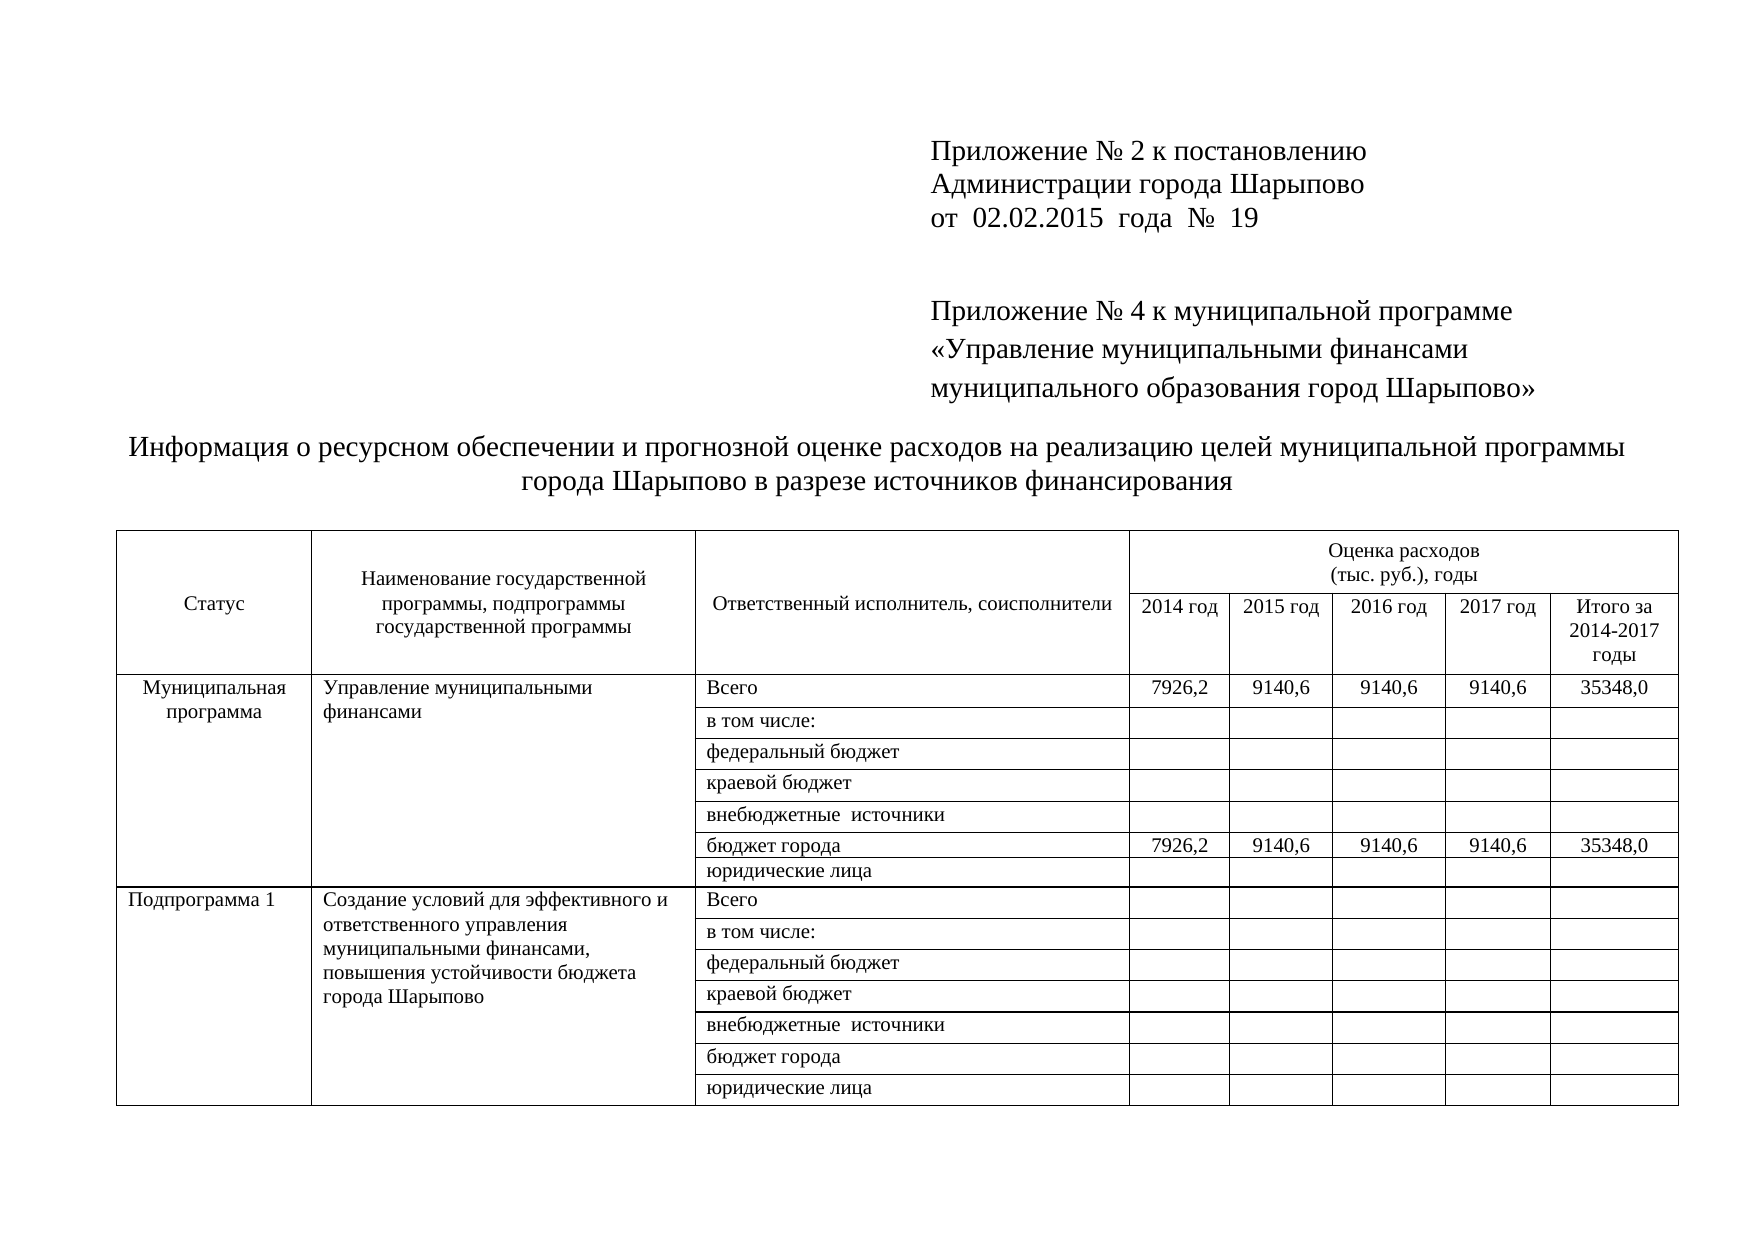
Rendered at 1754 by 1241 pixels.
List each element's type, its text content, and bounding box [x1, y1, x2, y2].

table_cell [1130, 919, 1229, 949]
table_cell бюджет города [696, 833, 1129, 857]
table_cell 7926,2 [1130, 675, 1229, 707]
table_cell [1551, 858, 1678, 886]
table_cell [1551, 802, 1678, 832]
table_cell 2015 год [1230, 594, 1332, 674]
table_cell [1551, 888, 1678, 918]
table_cell федеральный бюджет [696, 950, 1129, 980]
table_cell [1230, 950, 1332, 980]
table_cell 9140,6 [1230, 833, 1332, 857]
table_cell [1230, 708, 1332, 738]
table_cell [1446, 1013, 1550, 1043]
table_cell 2014 год [1130, 594, 1229, 674]
table_cell Итого за 2014-2017 годы [1551, 594, 1678, 674]
table_cell [1130, 858, 1229, 886]
table_cell [1333, 919, 1445, 949]
table_cell Муниципальная программа [117, 675, 311, 886]
table_cell внебюджетные источники [696, 1013, 1129, 1043]
table_cell [1551, 981, 1678, 1011]
table_cell [1446, 888, 1550, 918]
table_cell 9140,6 [1333, 675, 1445, 707]
text Информация о ресурсном обеспечении и прогнозной оценке расходов на реализацию целей муниципальной программы города Шарыпово в разрезе источников финансирования [118, 429, 1636, 496]
table_cell 9140,6 [1446, 675, 1550, 707]
table_cell [1446, 981, 1550, 1011]
table_cell [1130, 708, 1229, 738]
table_cell [1230, 1013, 1332, 1043]
text от 02.02.2015 года № 19 [930, 200, 1636, 233]
table_cell [1446, 770, 1550, 801]
table_cell [1230, 739, 1332, 769]
table_cell [1130, 1044, 1229, 1074]
table_cell [1130, 770, 1229, 801]
table_cell юридические лица [696, 1075, 1129, 1105]
table_cell [1130, 888, 1229, 918]
table_cell 9140,6 [1446, 833, 1550, 857]
table_cell 2016 год [1333, 594, 1445, 674]
table_cell [1446, 739, 1550, 769]
table_cell [1230, 1075, 1332, 1105]
table_cell [1551, 1075, 1678, 1105]
table_cell 7926,2 [1130, 833, 1229, 857]
table_cell [1446, 919, 1550, 949]
table_cell Создание условий для эффективного и ответственного управления муниципальными финансами, повышения устойчивости бюджета города Шарыпово [312, 888, 695, 1105]
table_cell [1333, 1044, 1445, 1074]
table_cell [1551, 1013, 1678, 1043]
table_cell [1446, 708, 1550, 738]
table_cell [1333, 1013, 1445, 1043]
table_cell [1551, 919, 1678, 949]
table_cell [1130, 950, 1229, 980]
table_cell [1333, 708, 1445, 738]
table_cell [1551, 708, 1678, 738]
table_cell федеральный бюджет [696, 739, 1129, 769]
table_cell 35348,0 [1551, 675, 1678, 707]
table_cell [1551, 739, 1678, 769]
table_cell [1333, 770, 1445, 801]
table_cell юридические лица [696, 858, 1129, 886]
table_cell в том числе: [696, 919, 1129, 949]
table_cell [1333, 888, 1445, 918]
table_cell [1446, 1075, 1550, 1105]
table_cell [1551, 950, 1678, 980]
table_cell [1446, 950, 1550, 980]
table_cell [1333, 858, 1445, 886]
table_cell [1333, 802, 1445, 832]
text Приложение № 2 к постановлению [930, 133, 1636, 166]
table_cell [1130, 739, 1229, 769]
table_cell [1230, 802, 1332, 832]
table_cell 9140,6 [1230, 675, 1332, 707]
table_cell [1130, 1075, 1229, 1105]
table_cell [1446, 802, 1550, 832]
table_cell Управление муниципальными финансами [312, 675, 695, 886]
table_cell внебюджетные источники [696, 802, 1129, 832]
text Администрации города Шарыпово [930, 166, 1636, 200]
table_cell Подпрограмма 1 [117, 888, 311, 1105]
table_cell [1551, 770, 1678, 801]
table_header Оценка расходов (тыс. руб.), годы [1130, 531, 1678, 592]
table_cell [1230, 981, 1332, 1011]
table_cell [1446, 858, 1550, 886]
table_header Наименование государственной программы, подпрограммы государственной программы [312, 531, 695, 674]
table_cell 2017 год [1446, 594, 1550, 674]
table_cell краевой бюджет [696, 981, 1129, 1011]
table_cell [1551, 1044, 1678, 1074]
table_cell [1333, 950, 1445, 980]
table_cell 9140,6 [1333, 833, 1445, 857]
table_cell [1230, 858, 1332, 886]
table_cell бюджет города [696, 1044, 1129, 1074]
table_cell [1230, 919, 1332, 949]
table_cell Всего [696, 888, 1129, 918]
table_cell [1333, 1075, 1445, 1105]
table_header Ответственный исполнитель, соисполнители [696, 531, 1129, 674]
table_cell краевой бюджет [696, 770, 1129, 801]
text Приложение № 4 к муниципальной программе «Управление муниципальными финансами муниципального образования город Шарыпово» [930, 293, 1636, 403]
table_cell [1230, 770, 1332, 801]
table_cell [1130, 802, 1229, 832]
table_cell [1230, 888, 1332, 918]
table_cell [1230, 1044, 1332, 1074]
table_cell [1333, 981, 1445, 1011]
table_cell [1130, 1013, 1229, 1043]
table_cell 35348,0 [1551, 833, 1678, 857]
table_cell в том числе: [696, 708, 1129, 738]
table_cell [1130, 981, 1229, 1011]
table_cell [1333, 739, 1445, 769]
table_cell Всего [696, 675, 1129, 707]
table_header Статус [117, 531, 311, 674]
table_cell [1446, 1044, 1550, 1074]
